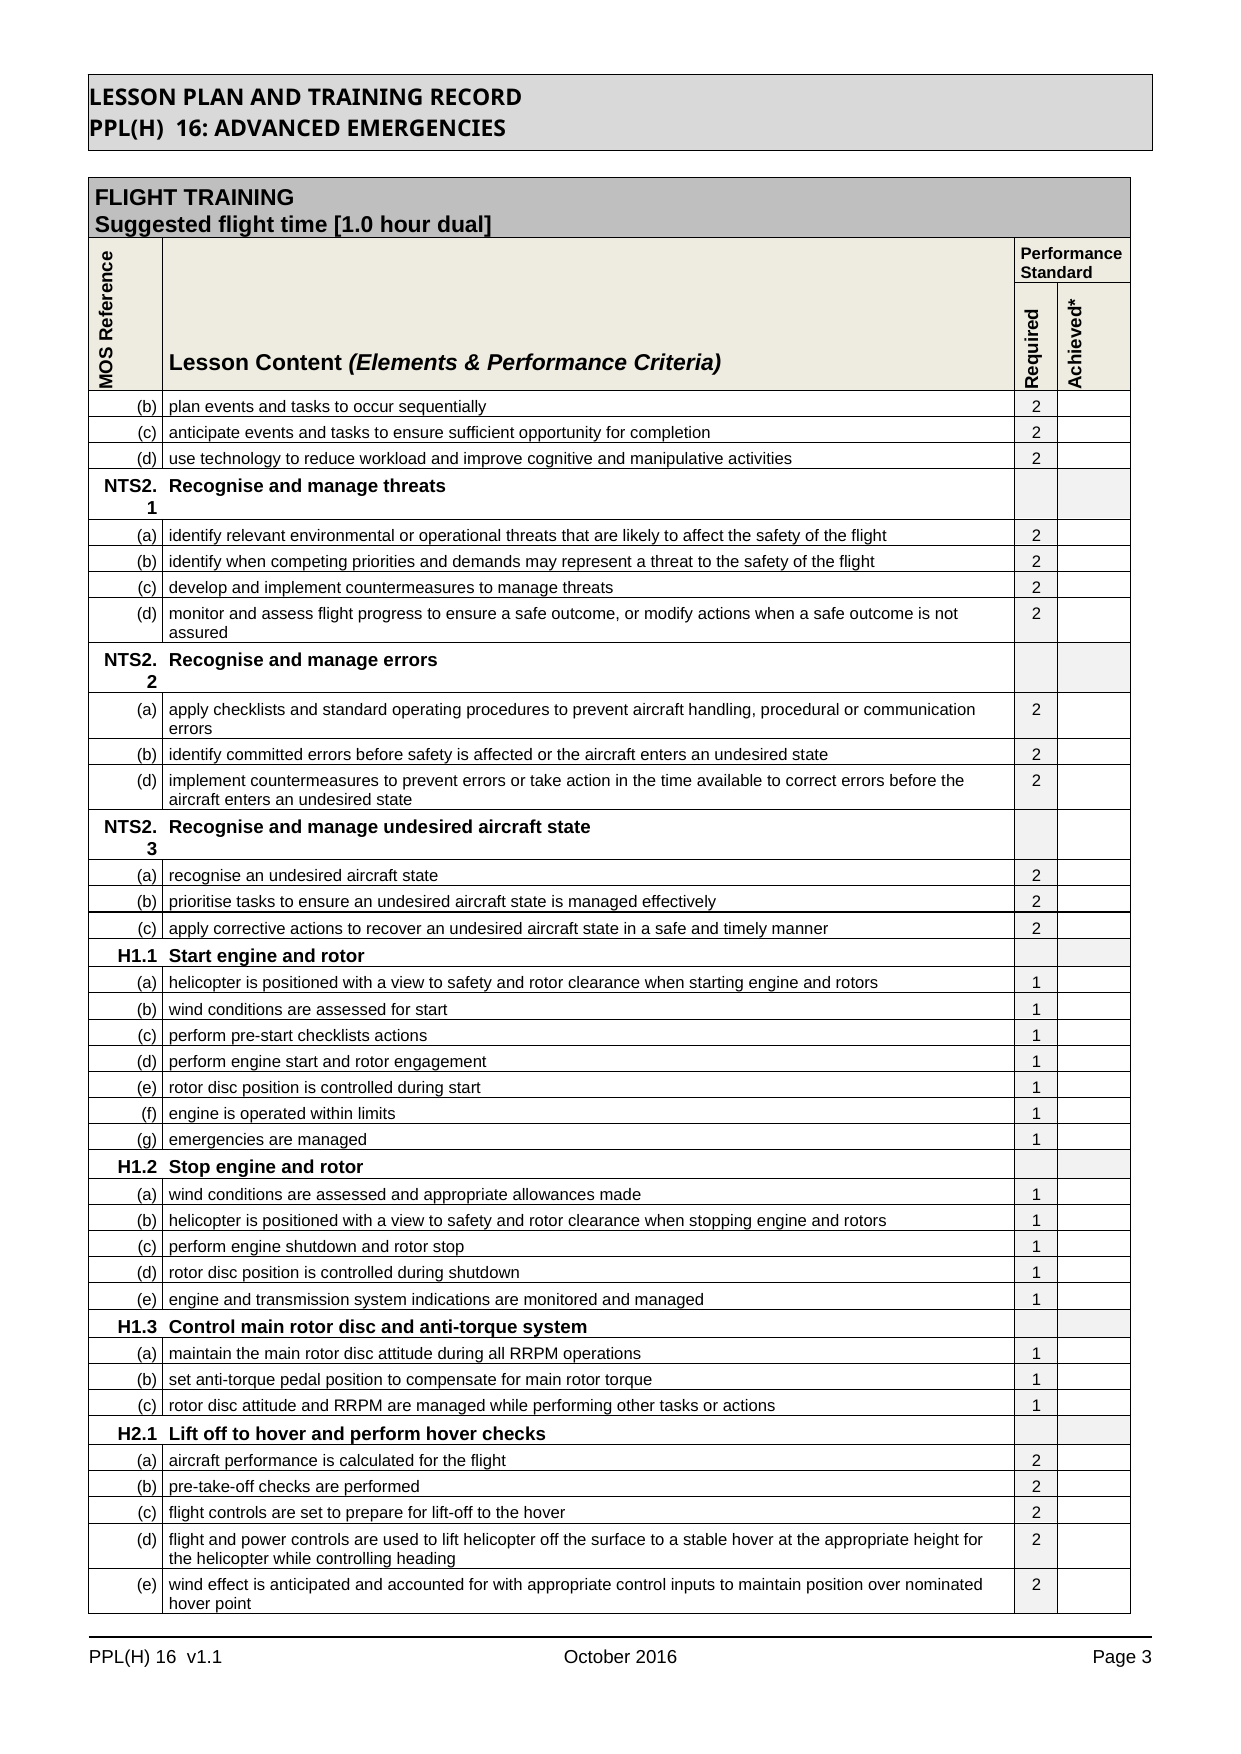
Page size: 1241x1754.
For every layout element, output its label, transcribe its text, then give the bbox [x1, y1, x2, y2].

table_cell rotor disc position is controlled during start [163, 1072, 1014, 1097]
table_cell 1 [1015, 967, 1057, 992]
table_cell 1 [1015, 1390, 1057, 1415]
table_cell [89, 1046, 162, 1071]
table_cell Lesson Content (Elements & Performance Criteria) [163, 238, 1014, 390]
table_cell 1 [1015, 1257, 1057, 1282]
table_cell pre-take-off checks are performed [163, 1471, 1014, 1496]
table_cell [89, 886, 162, 911]
table_cell 2 [1015, 739, 1057, 764]
table_cell [89, 993, 162, 1018]
table_cell 1 [1015, 1124, 1057, 1149]
table_cell Achieved* [1058, 283, 1130, 390]
table_cell [1058, 1364, 1130, 1389]
table_cell NTS2.3 [89, 810, 163, 859]
table_cell [89, 1179, 162, 1204]
table_cell MOS Reference [89, 238, 162, 390]
table_cell [1058, 1098, 1130, 1123]
table_cell anticipate events and tasks to ensure sufficient opportunity for completion [163, 417, 1014, 442]
table_cell engine and transmission system indications are monitored and managed [163, 1283, 1014, 1308]
table_cell Recognise and manage undesired aircraft state [163, 810, 1014, 859]
table_cell [1058, 417, 1130, 442]
table_cell [1058, 939, 1130, 966]
table_cell [89, 1020, 162, 1044]
table_cell plan events and tasks to occur sequentially [163, 391, 1014, 416]
table_cell [1058, 1020, 1130, 1044]
table_cell 1 [1015, 1046, 1057, 1071]
table_cell [1015, 1150, 1057, 1178]
table_cell [89, 739, 162, 764]
table_cell [1058, 1179, 1130, 1204]
table_cell [1015, 1416, 1057, 1444]
table_cell 2 [1015, 443, 1057, 468]
table_cell [89, 1124, 162, 1149]
table_cell 2 [1015, 572, 1057, 597]
table_cell rotor disc position is controlled during shutdown [163, 1257, 1014, 1282]
table_cell [1058, 1124, 1130, 1149]
table_cell [1058, 1310, 1130, 1337]
table_cell engine is operated within limits [163, 1098, 1014, 1123]
table_cell [1058, 1150, 1130, 1178]
table_cell [89, 1283, 162, 1308]
table_cell wind effect is anticipated and accounted for with appropriate control inputs to maintain position over nominated hover point [163, 1569, 1014, 1613]
table_cell 2 [1015, 1524, 1057, 1568]
table_cell maintain the main rotor disc attitude during all RRPM operations [163, 1338, 1014, 1363]
table_cell helicopter is positioned with a view to safety and rotor clearance when stopping engine and rotors [163, 1205, 1014, 1230]
table_cell identify when competing priorities and demands may represent a threat to the safety of the flight [163, 546, 1014, 571]
table_cell apply corrective actions to recover an undesired aircraft state in a safe and timely manner [163, 913, 1014, 938]
table_cell [89, 693, 162, 738]
table_cell Control main rotor disc and anti-torque system [163, 1310, 1014, 1337]
table_cell 1 [1015, 1338, 1057, 1363]
table_cell flight and power controls are used to lift helicopter off the surface to a stable hover at the appropriate height for the helicopter while controlling heading [163, 1524, 1014, 1568]
table_cell [89, 913, 162, 938]
table_cell [1058, 1072, 1130, 1097]
table_cell [1058, 765, 1130, 809]
table_cell 1 [1015, 1283, 1057, 1308]
table_cell perform engine shutdown and rotor stop [163, 1231, 1014, 1256]
table_cell [89, 1231, 162, 1256]
table_cell aircraft performance is calculated for the flight [163, 1445, 1014, 1470]
table_cell 2 [1015, 1471, 1057, 1496]
table_cell [89, 417, 162, 442]
table_cell Performance Standard [1015, 238, 1130, 282]
table_cell [1058, 598, 1130, 642]
table_cell 1 [1015, 1231, 1057, 1256]
table_cell [89, 546, 162, 571]
table_cell [89, 1338, 162, 1363]
table_cell [1058, 1471, 1130, 1496]
table_cell Recognise and manage threats [163, 469, 1014, 518]
table_cell [1058, 886, 1130, 911]
table_cell [89, 1524, 162, 1568]
table_cell [1015, 469, 1057, 518]
table_cell identify relevant environmental or operational threats that are likely to affect the safety of the flight [163, 520, 1014, 544]
table_cell [89, 443, 162, 468]
table_cell [1058, 1338, 1130, 1363]
table_cell 1 [1015, 1179, 1057, 1204]
table_cell [1058, 572, 1130, 597]
table_cell apply checklists and standard operating procedures to prevent aircraft handling, procedural or communication errors [163, 693, 1014, 738]
table_cell H1.2 [89, 1150, 163, 1178]
table_cell (d) [89, 765, 162, 809]
table_cell 2 [1015, 391, 1057, 416]
table_cell [1058, 1046, 1130, 1071]
table_cell monitor and assess flight progress to ensure a safe outcome, or modify actions when a safe outcome is not assured [163, 598, 1014, 642]
table_cell [89, 1098, 162, 1123]
table_cell [1058, 1283, 1130, 1308]
table_cell 1 [1015, 1020, 1057, 1044]
table_cell [1058, 1569, 1130, 1613]
table_cell Stop engine and rotor [163, 1150, 1014, 1178]
table_cell 1 [1015, 1364, 1057, 1389]
table_cell use technology to reduce workload and improve cognitive and manipulative activities [163, 443, 1014, 468]
table_cell [1058, 1205, 1130, 1230]
table_cell 2 [1015, 886, 1057, 911]
table_cell [89, 967, 162, 992]
table_cell [89, 1257, 162, 1282]
table_cell [1058, 1257, 1130, 1282]
table_cell 1 [1015, 993, 1057, 1018]
table_cell [89, 1471, 162, 1496]
table_cell [89, 1390, 162, 1415]
table_cell [1058, 1390, 1130, 1415]
table_cell [1058, 993, 1130, 1018]
table_cell [1058, 520, 1130, 544]
table_cell 2 [1015, 913, 1057, 938]
table_cell [1058, 546, 1130, 571]
table_cell recognise an undesired aircraft state [163, 860, 1014, 885]
table_cell [1058, 739, 1130, 764]
table_cell [89, 1364, 162, 1389]
table_cell Required [1015, 283, 1057, 390]
table_cell [1058, 391, 1130, 416]
table_cell [89, 1497, 162, 1522]
table_cell helicopter is positioned with a view to safety and rotor clearance when starting engine and rotors [163, 967, 1014, 992]
table_cell NTS2.2 [89, 643, 163, 692]
table_cell perform engine start and rotor engagement [163, 1046, 1014, 1071]
table_cell 2 [1015, 693, 1057, 738]
table_cell [89, 391, 162, 416]
table_cell H1.1 [89, 939, 163, 966]
table_cell [89, 1569, 162, 1613]
table_header FLIGHT TRAINING Suggested flight time [1.0 hour dual] [89, 178, 1130, 237]
table_cell 2 [1015, 1445, 1057, 1470]
table_cell Recognise and manage errors [163, 643, 1014, 692]
table_cell 2 [1015, 1497, 1057, 1522]
table_cell 2 [1015, 598, 1057, 642]
table_cell wind conditions are assessed and appropriate allowances made [163, 1179, 1014, 1204]
table_cell [1058, 469, 1130, 518]
table_cell [1058, 1231, 1130, 1256]
table_cell implement countermeasures to prevent errors or take action in the time available to correct errors before the aircraft enters an undesired state [163, 765, 1014, 809]
table_cell [89, 598, 162, 642]
table_cell Start engine and rotor [163, 939, 1014, 966]
table_cell identify committed errors before safety is affected or the aircraft enters an undesired state [163, 739, 1014, 764]
table_cell [89, 572, 162, 597]
table_cell [1058, 1497, 1130, 1522]
table_cell [1058, 443, 1130, 468]
table_cell 2 [1015, 1569, 1057, 1613]
table_cell [89, 860, 162, 885]
table_cell H2.1 [89, 1416, 163, 1444]
table_cell develop and implement countermeasures to manage threats [163, 572, 1014, 597]
table_cell emergencies are managed [163, 1124, 1014, 1149]
table_cell [89, 1445, 162, 1470]
table_cell prioritise tasks to ensure an undesired aircraft state is managed effectively [163, 886, 1014, 911]
table_cell wind conditions are assessed for start [163, 993, 1014, 1018]
table_cell [1058, 643, 1130, 692]
table_cell rotor disc attitude and RRPM are managed while performing other tasks or actions [163, 1390, 1014, 1415]
table_cell 2 [1015, 765, 1057, 809]
table_cell [1058, 913, 1130, 938]
table_cell 1 [1015, 1098, 1057, 1123]
table_cell [1058, 860, 1130, 885]
table_cell [1058, 967, 1130, 992]
table_cell 2 [1015, 417, 1057, 442]
table_cell [1058, 1416, 1130, 1444]
table_cell NTS2.1 [89, 469, 163, 518]
table_cell perform pre-start checklists actions [163, 1020, 1014, 1044]
table_cell [1015, 939, 1057, 966]
table_cell [1015, 643, 1057, 692]
table_cell [1058, 1524, 1130, 1568]
table_cell 2 [1015, 546, 1057, 571]
table_cell [89, 1072, 162, 1097]
table_cell [1015, 1310, 1057, 1337]
table_cell flight controls are set to prepare for lift-off to the hover [163, 1497, 1014, 1522]
table_cell [89, 1205, 162, 1230]
table_cell H1.3 [89, 1310, 163, 1337]
table_cell set anti-torque pedal position to compensate for main rotor torque [163, 1364, 1014, 1389]
table_cell 2 [1015, 860, 1057, 885]
table_cell [1058, 693, 1130, 738]
table_cell [89, 520, 162, 544]
table_cell 2 [1015, 520, 1057, 544]
table_cell 1 [1015, 1205, 1057, 1230]
table_cell 1 [1015, 1072, 1057, 1097]
table_cell [1058, 810, 1130, 859]
table_cell [1015, 810, 1057, 859]
table_cell Lift off to hover and perform hover checks [163, 1416, 1014, 1444]
table_cell [1058, 1445, 1130, 1470]
